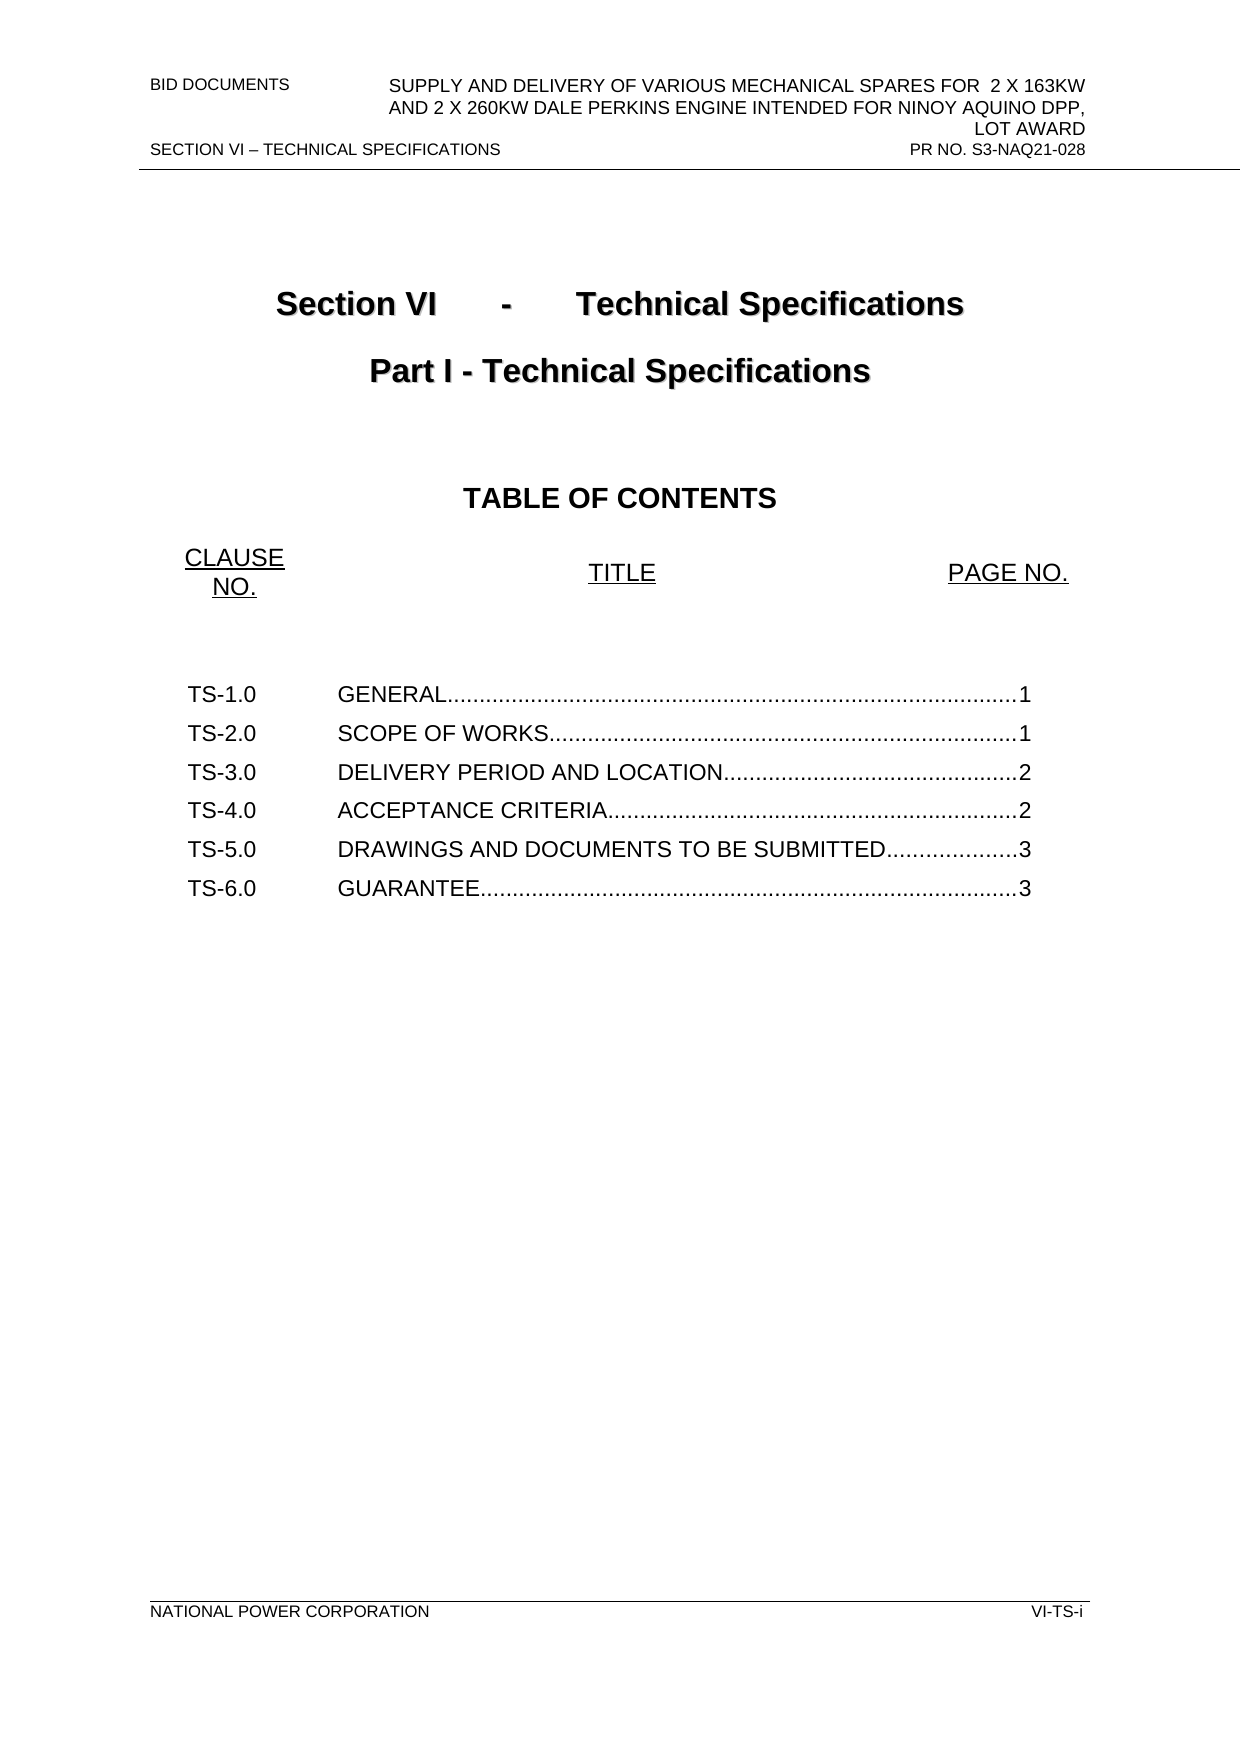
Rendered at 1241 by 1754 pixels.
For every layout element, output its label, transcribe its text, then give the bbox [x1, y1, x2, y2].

text TS-5.0 DRAWINGS AND DOCUMENTS TO BE SUBMITTED 3 [150, 836, 1031, 863]
text TS-6.0 GUARANTEE 3 [150, 875, 1031, 902]
text TS-2.0 SCOPE OF WORKS 1 [150, 720, 1031, 746]
text TS-4.0 ACCEPTANCE CRITERIA 2 [150, 797, 1031, 824]
text TABLE OF CONTENTS [150, 481, 1090, 514]
text TS-3.0 DELIVERY PERIOD AND LOCATION 2 [150, 759, 1031, 785]
table_header PAGE NO. [935, 543, 1081, 629]
table_header TITLE [310, 543, 935, 629]
text Part I - Technical Specifications [150, 351, 1090, 389]
text Section VI - Technical Specifications [150, 283, 1090, 322]
text TS-1.0 GENERAL 1 [150, 681, 1031, 707]
table_header CLAUSE NO. [159, 543, 309, 629]
